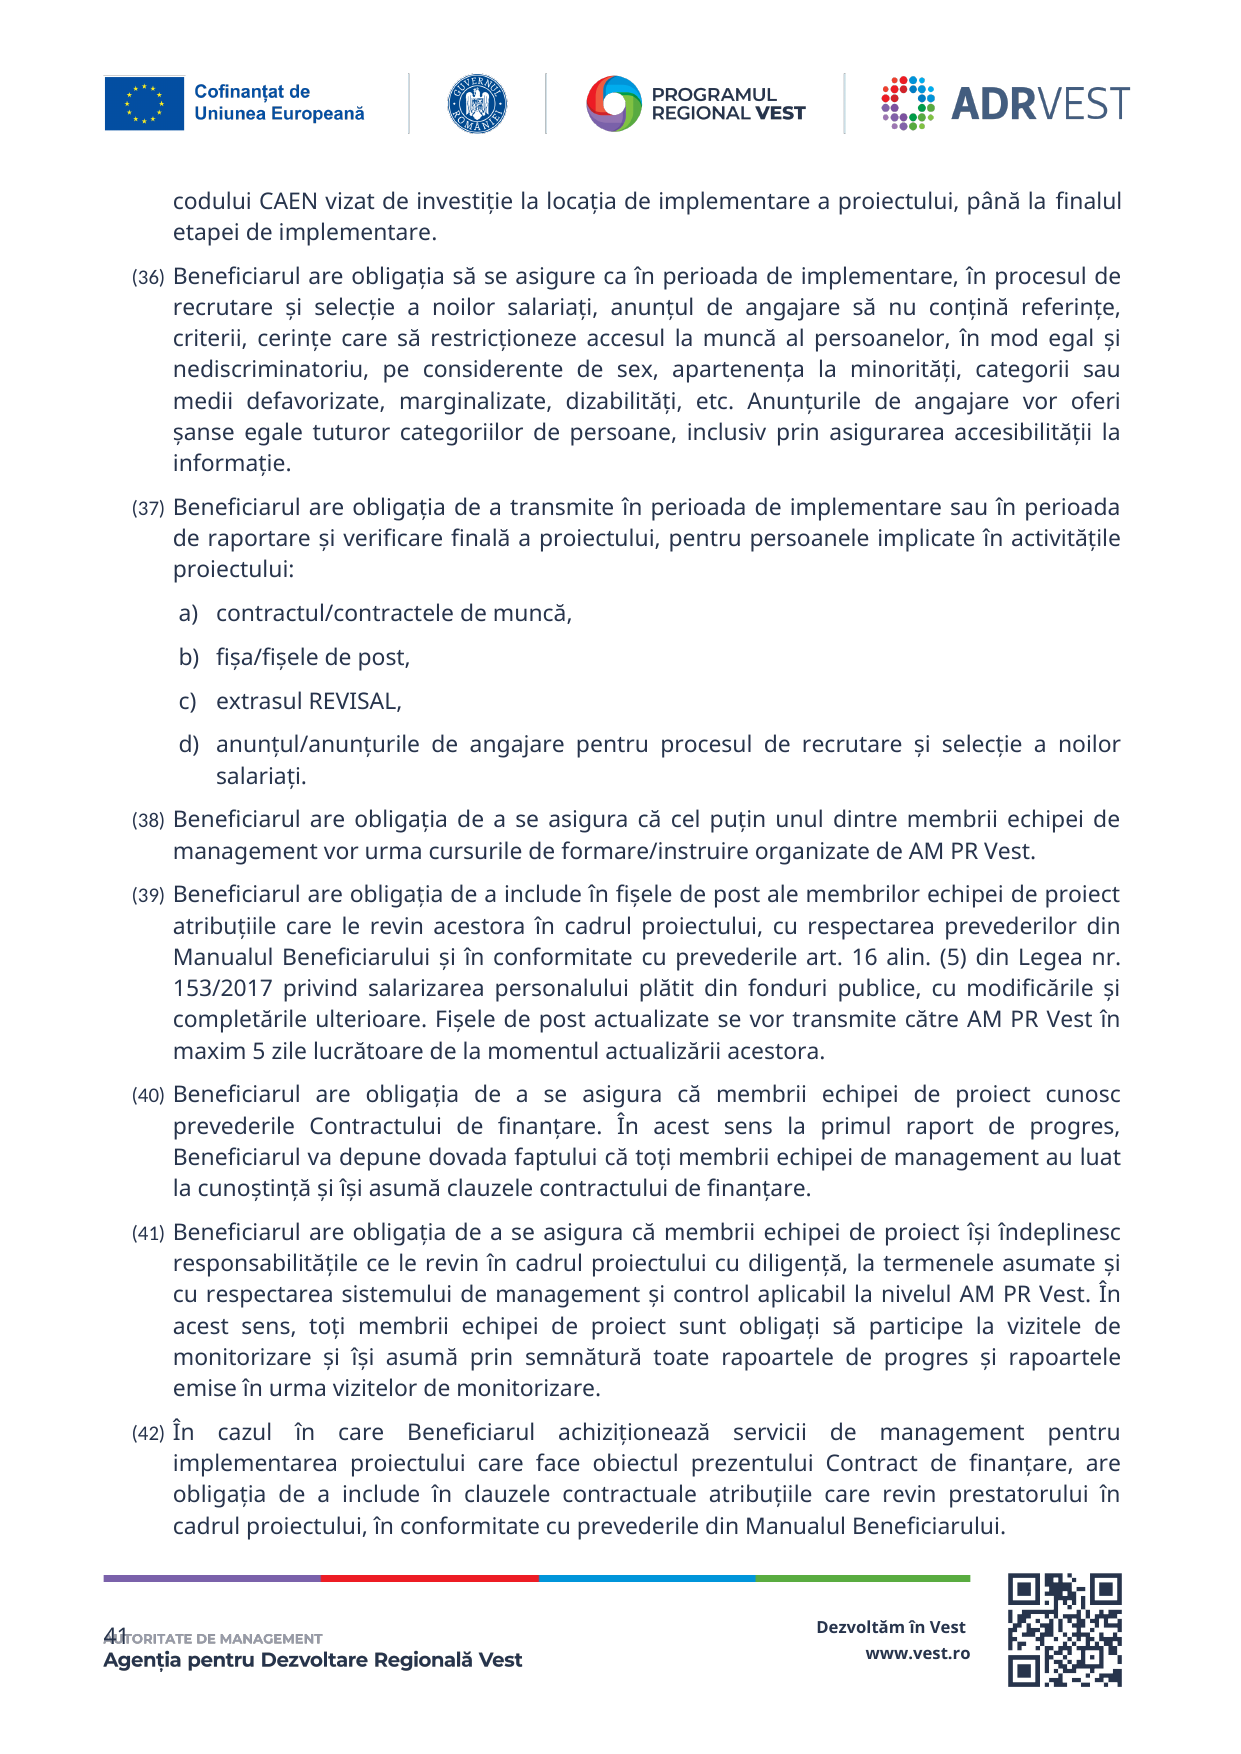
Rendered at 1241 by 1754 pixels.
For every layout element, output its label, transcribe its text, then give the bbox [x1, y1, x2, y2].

list Beneficiarul are obligația să se asigure ca în perioada de implementare, în procesul de recrutare și selecție a noilor salariați, anunțul de angajare să nu conțină referințe, criterii, cerințe care să restricționeze accesul la muncă al persoanelor, în mod egal și nediscriminatoriu, pe considerente de sex, apartenența la minorități, categorii sau medii defavorizate, marginalizate, dizabilități, etc. Anunțurile de angajare vor oferi șanse egale tuturor categoriilor de persoane, inclusiv prin asigurarea accesibilității la informație. [131, 259, 1122, 478]
list În cazul în care Beneficiarul achiziționează servicii de management pentru implementarea proiectului care face obiectul prezentului Contract de finanțare, are obligația de a include în clauzele contractuale atribuțiile care revin prestatorului în cadrul proiectului, în conformitate cu prevederile din Manualul Beneficiarului. [131, 1416, 1122, 1541]
list Beneficiarul are obligația de a se asigura că cel puțin unul dintre membrii echipei de management vor urma cursurile de formare/instruire organizate de AM PR Vest. [131, 803, 1122, 866]
list Beneficiarul are obligația de a se asigura că membrii echipei de proiect cunosc prevederile Contractului de finanțare. În acest sens la primul raport de progres, Beneficiarul va depune dovada faptului că toți membrii echipei de management au luat la cunoștință și își asumă clauzele contractului de finanțare. [131, 1078, 1122, 1203]
list Beneficiarul are obligația de a transmite în perioada de implementare sau în perioada de raportare și verificare finală a proiectului, pentru persoanele implicate în activitățile proiectului: [131, 491, 1122, 584]
picture [103, 73, 1131, 134]
list fișa/fișele de post, [178, 641, 1122, 672]
list anunțul/anunțurile de angajare pentru procesul de recrutare și selecție a noilor salariați. [178, 728, 1122, 791]
list Beneficiarul are obligația de a se asigura că membrii echipei de proiect își îndeplinesc responsabilitățile ce le revin în cadrul proiectului cu diligență, la termenele asumate și cu respectarea sistemului de management și control aplicabil la nivelul AM PR Vest. În acest sens, toți membrii echipei de proiect sunt obligați să participe la vizitele de monitorizare și își asumă prin semnătură toate rapoartele de progres și rapoartele emise în urma vizitelor de monitorizare. [131, 1216, 1122, 1403]
list extrasul REVISAL, [178, 684, 1122, 716]
picture [1000, 1565, 1131, 1696]
list contractul/contractele de muncă, [178, 597, 1122, 628]
list Beneficiarul are obligația de a include în fișele de post ale membrilor echipei de proiect atribuțiile care le revin acestora în cadrul proiectului, cu respectarea prevederilor din Manualul Beneficiarului și în conformitate cu prevederile art. 16 alin. (5) din Legea nr. 153/2017 privind salarizarea personalului plătit din fonduri publice, cu modificările și completările ulterioare. Fișele de post actualizate se vor transmite către AM PR Vest în maxim 5 zile lucrătoare de la momentul actualizării acestora. [131, 878, 1122, 1066]
